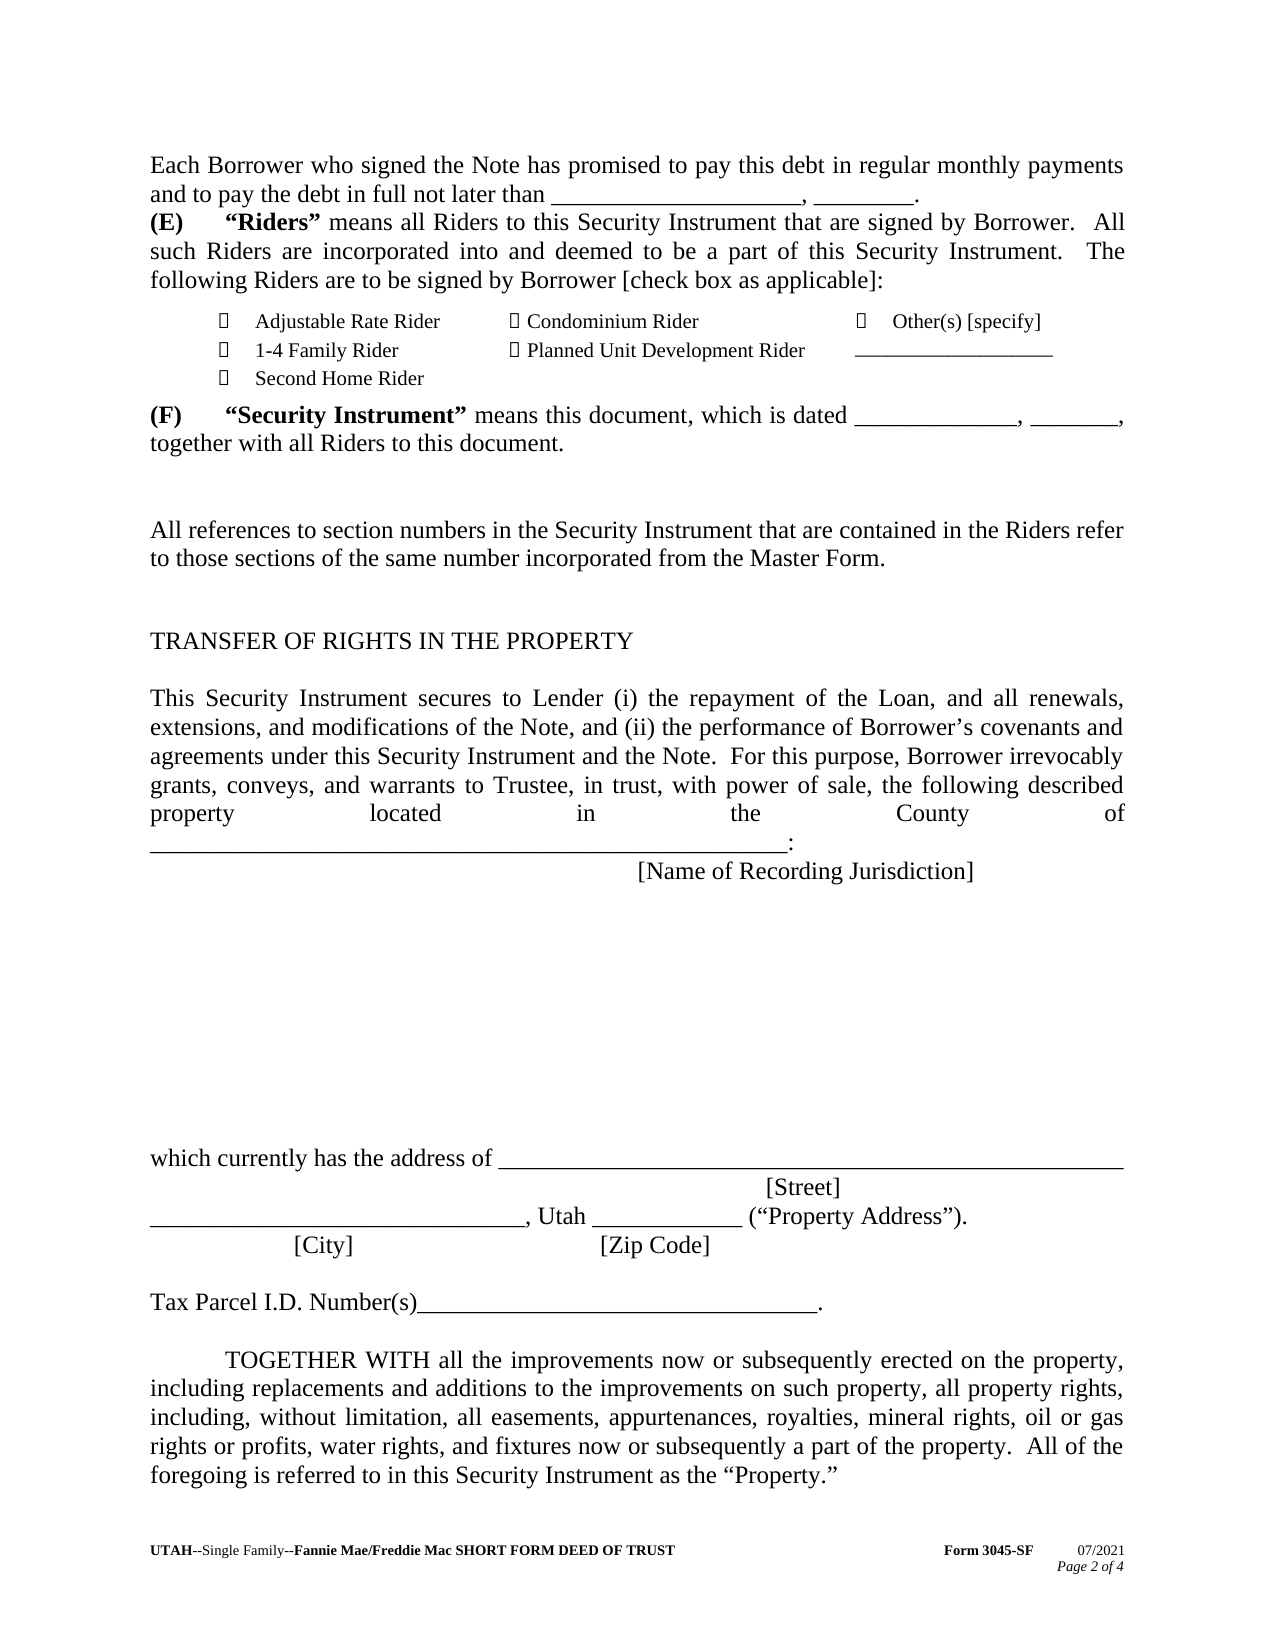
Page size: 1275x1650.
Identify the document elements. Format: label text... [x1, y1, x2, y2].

text ______________________________, Utah ____________ (“Property Address”). [150, 1201, 1125, 1230]
text (E) “Riders” means all Riders to this Security Instrument that are signed by Borrower. All such Riders are incorporated into and deemed to be a part of this Security Instrument. The following Riders are to be signed by Borrower [check box as applicable]: [150, 207, 1125, 294]
text TOGETHER WITH all the improvements now or subsequently erected on the property, including replacements and additions to the improvements on such property, all property rights, including, without limitation, all easements, appurtenances, royalties, mineral rights, oil or gas rights or profits, water rights, and fixtures now or subsequently a part of the property. All of the foregoing is referred to in this Security Instrument as the “Property.” [150, 1345, 1125, 1488]
text Tax Parcel I.D. Number(s)________________________________. [150, 1287, 1125, 1316]
text This Security Instrument secures to Lender (i) the repayment of the Loan, and all renewals, extensions, and modifications of the Note, and (ii) the performance of Borrower’s covenants and agreements under this Security Instrument and the Note. For this purpose, Borrower irrevocably grants, conveys, and warrants to Trustee, in trust, with power of sale, the following described property located in the County of ___________________________________________________: [150, 683, 1125, 856]
text TRANSFER OF RIGHTS IN THE PROPERTY [150, 626, 1125, 655]
table_header  Other(s) [specify] ___________________ [836, 306, 1169, 400]
table_header  Condominium Rider  Planned Unit Development Rider [483, 306, 836, 400]
table_header  Adjustable Rate Rider  1-4 Family Rider  Second Home Rider [150, 306, 482, 400]
text (F) “Security Instrument” means this document, which is dated _____________, _______, together with all Riders to this document. [150, 400, 1125, 457]
text All references to section numbers in the Security Instrument that are contained in the Riders refer to those sections of the same number incorporated from the Master Form. [150, 515, 1125, 572]
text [150, 150, 1125, 207]
text which currently has the address of __________________________________________________ [150, 1143, 1125, 1172]
text [Name of Recording Jurisdiction] [150, 856, 1125, 885]
text [Street] [150, 1172, 1125, 1201]
text [City] [Zip Code] [150, 1230, 1125, 1258]
